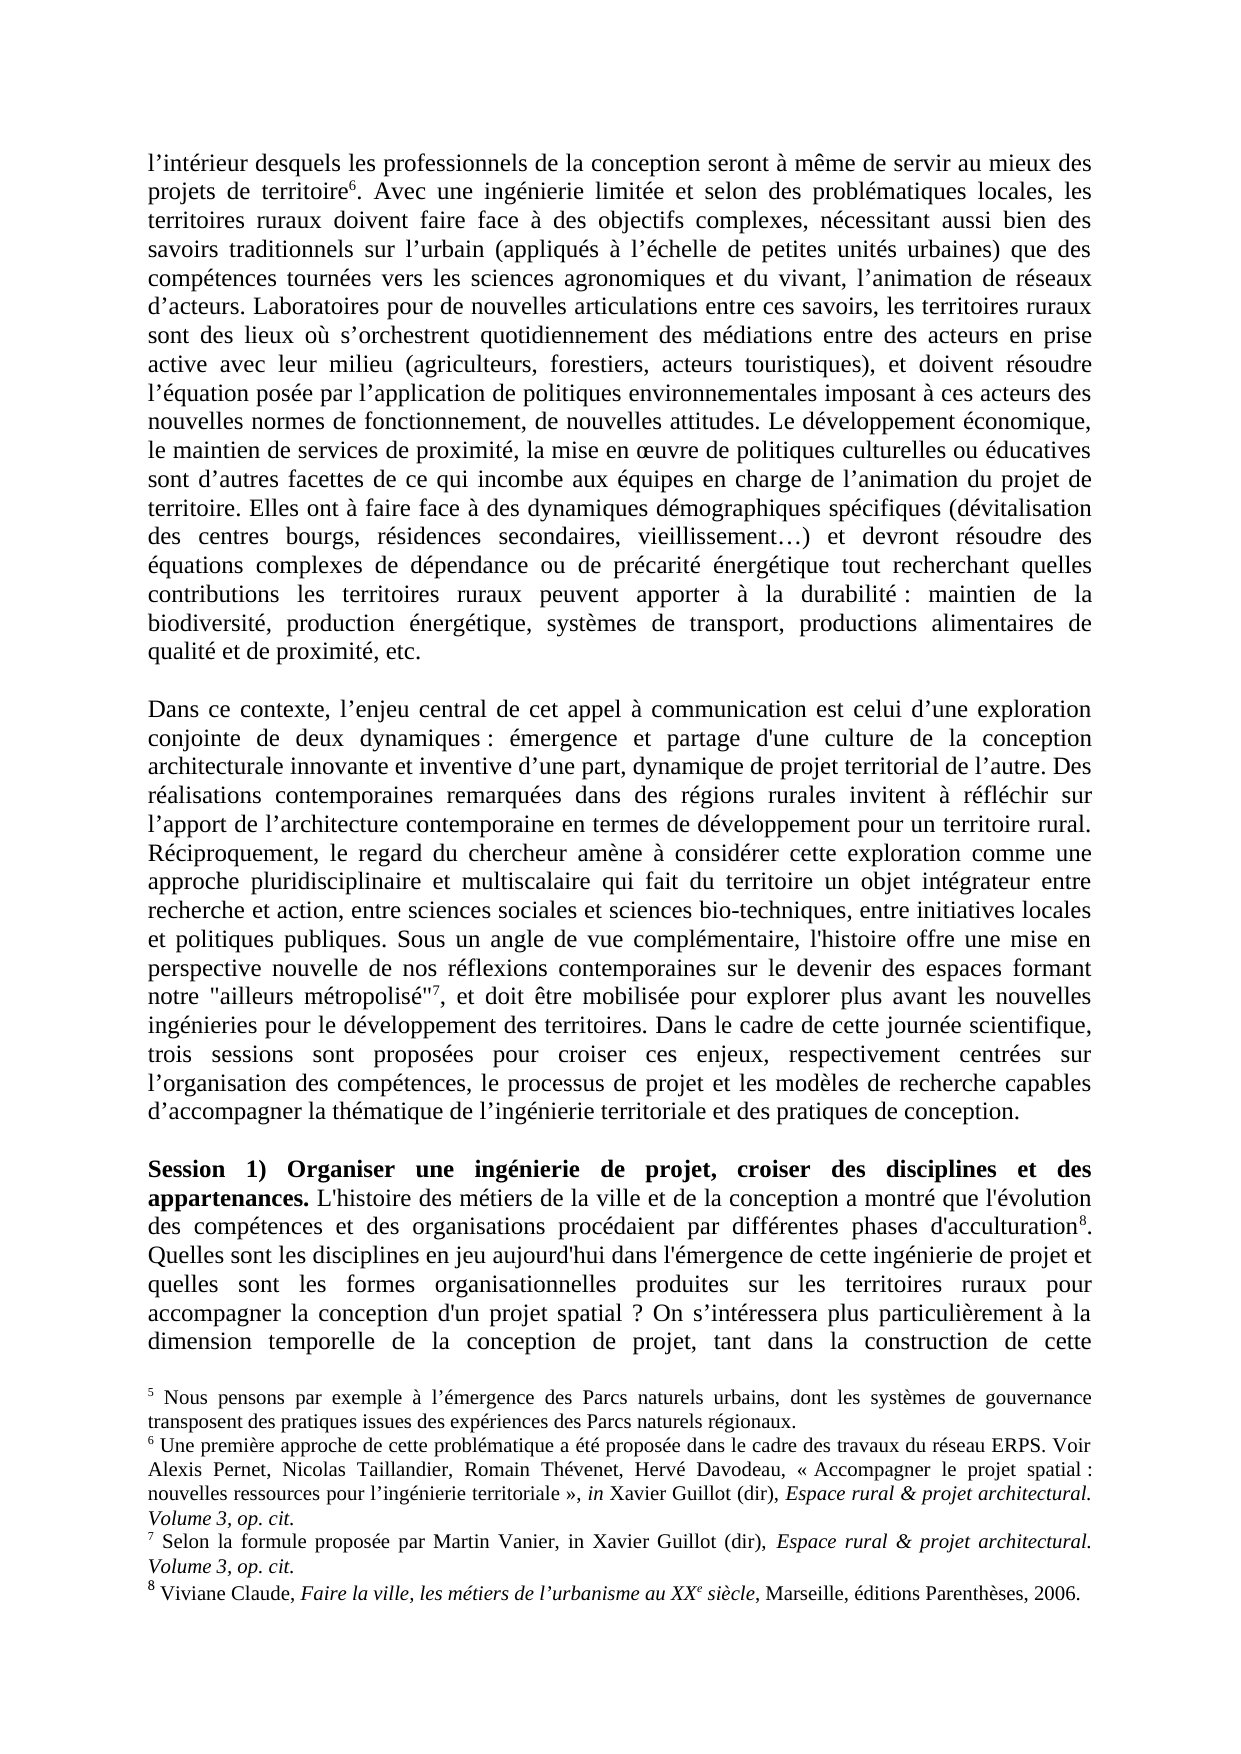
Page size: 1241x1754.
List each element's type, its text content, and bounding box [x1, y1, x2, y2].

text Dans ce contexte, l’enjeu central de cet appel à communication est celui d’une exploration conjointe de deux dynamiques : émergence et partage d'une culture de la conception architecturale innovante et inventive d’une part, dynamique de projet territorial de l’autre. Des réalisations contemporaines remarquées dans des régions rurales invitent à réfléchir sur l’apport de l’architecture contemporaine en termes de développement pour un territoire rural. Réciproquement, le regard du chercheur amène à considérer cette exploration comme une approche pluridisciplinaire et multiscalaire qui fait du territoire un objet intégrateur entre recherche et action, entre sciences sociales et sciences bio-techniques, entre initiatives locales et politiques publiques. Sous un angle de vue complémentaire, l'histoire offre une mise en perspective nouvelle de nos réflexions contemporaines sur le devenir des espaces formant notre "ailleurs métropolisé", et doit être mobilisée pour explorer plus avant les nouvelles ingénieries pour le développement des territoires. Dans le cadre de cette journée scientifique, trois sessions sont proposées pour croiser ces enjeux, respectivement centrées sur l’organisation des compétences, le processus de projet et les modèles de recherche capables d’accompagner la thématique de l’ingénierie territoriale et des pratiques de conception. [148, 694, 1093, 1125]
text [148, 148, 1093, 665]
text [148, 1154, 1093, 1355]
